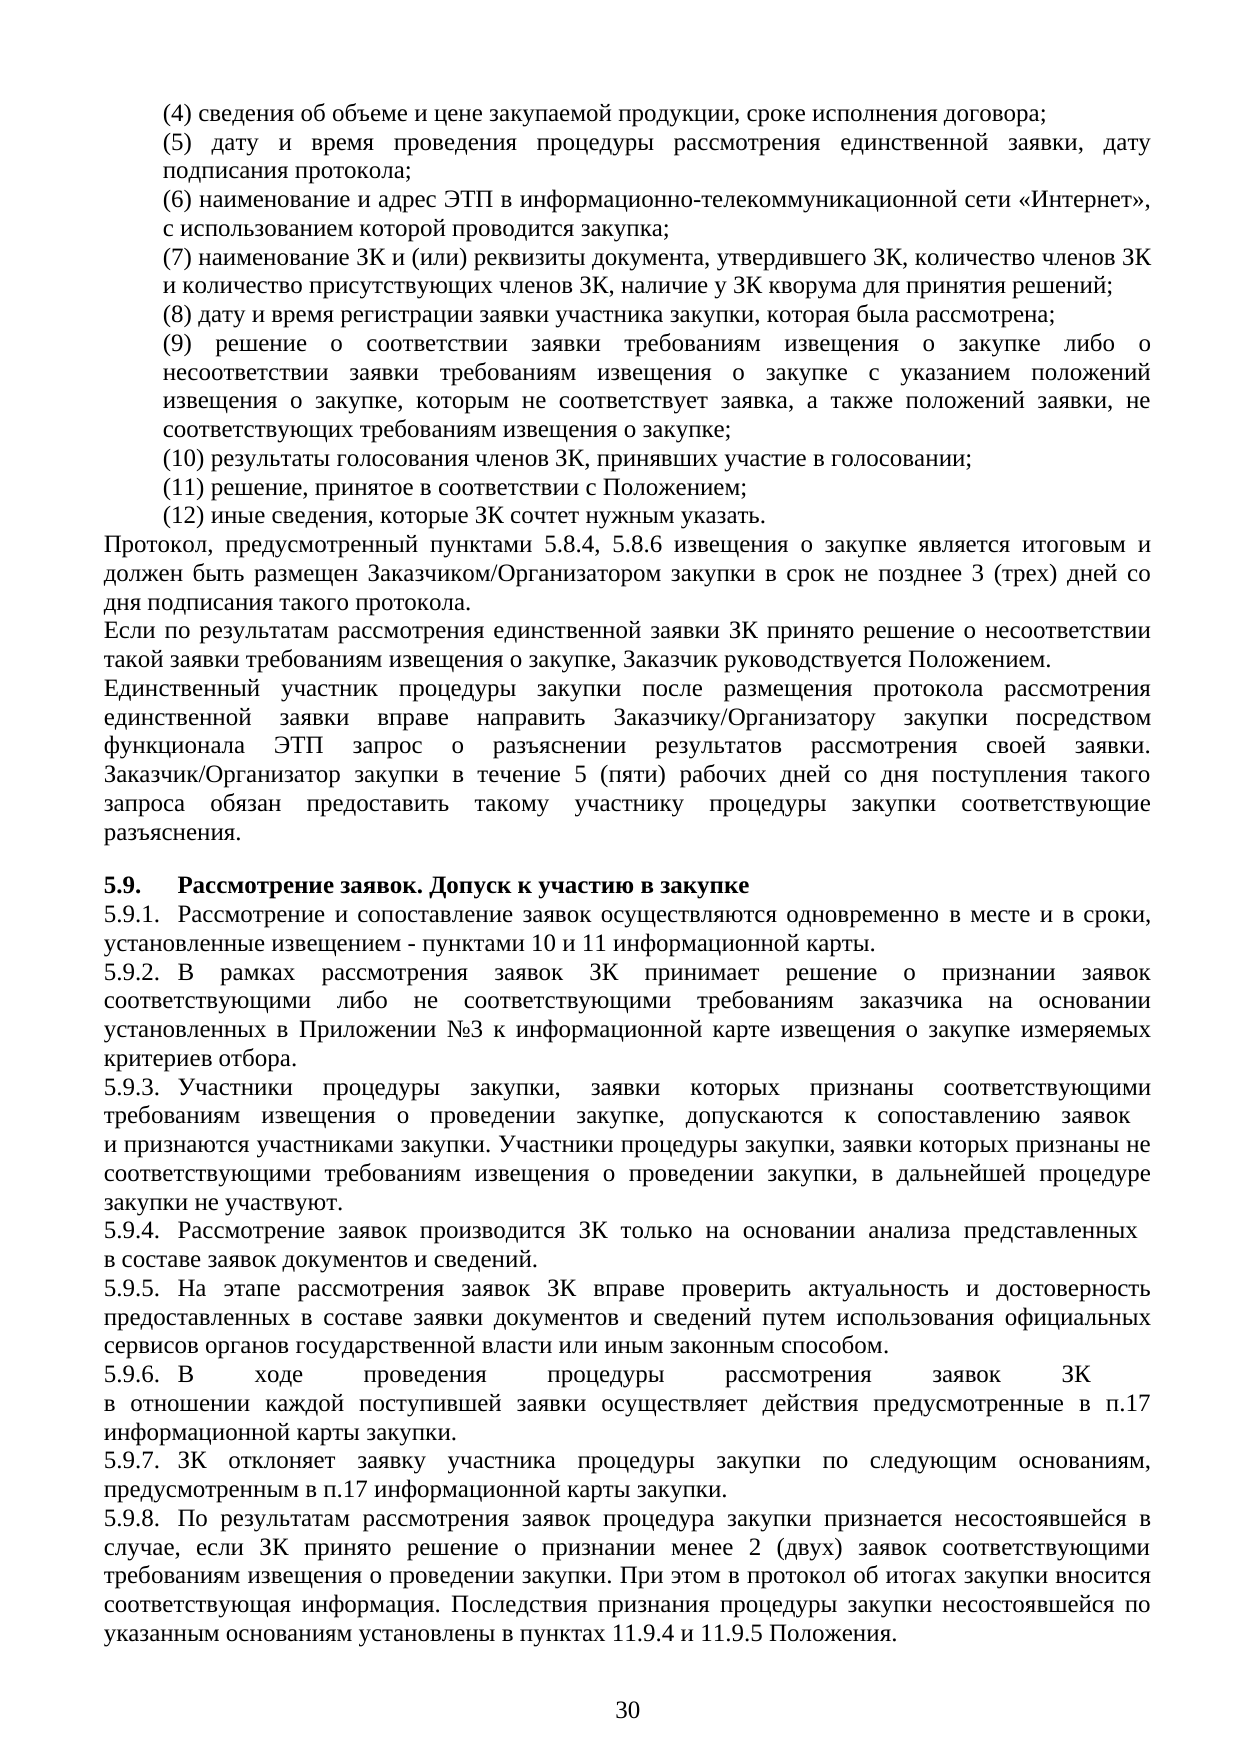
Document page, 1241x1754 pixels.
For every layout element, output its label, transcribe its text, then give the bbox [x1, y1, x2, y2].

text (9) решение о соответствии заявки требованиям извещения о закупке либо о несоответствии заявки требованиям извещения о закупке с указанием положений извещения о закупке, которым не соответствует заявка, а также положений заявки, не соответствующих требованиям извещения о закупке; [163, 328, 1152, 443]
list По результатам рассмотрения заявок процедура закупки признается несостоявшейся в случае, если ЗК принято решение о признании менее 2 (двух) заявок соответствующими требованиям извещения о проведении закупки. При этом в протокол об итогах закупки вносится соответствующая информация. Последствия признания процедуры закупки несостоявшейся по указанным основаниям установлены в пунктах 11.9.4 и 11.9.5 Положения. [103, 1503, 1152, 1647]
list ЗК отклоняет заявку участника процедуры закупки по следующим основаниям, предусмотренным в п.17 информационной карты закупки. [103, 1445, 1152, 1503]
text (4) сведения об объеме и цене закупаемой продукции, сроке исполнения договора; [163, 98, 1152, 127]
text Протокол, предусмотренный пунктами 5.8.4, 5.8.6 извещения о закупке является итоговым и должен быть размещен Заказчиком/Организатором закупки в срок не позднее 3 (трех) дней со дня подписания такого протокола. [103, 529, 1152, 615]
text (12) иные сведения, которые ЗК сочтет нужным указать. [163, 500, 1152, 529]
list Рассмотрение заявок. Допуск к участию в закупке [103, 870, 1152, 899]
text Единственный участник процедуры закупки после размещения протокола рассмотрения единственной заявки вправе направить Заказчику/Организатору закупки посредством функционала ЭТП запрос о разъяснении результатов рассмотрения своей заявки. Заказчик/Организатор закупки в течение 5 (пяти) рабочих дней со дня поступления такого запроса обязан предоставить такому участнику процедуры закупки соответствующие разъяснения. [103, 673, 1152, 845]
text (6) наименование и адрес ЭТП в информационно-телекоммуникационной сети «Интернет», с использованием которой проводится закупка; [163, 184, 1152, 242]
list На этапе рассмотрения заявок ЗК вправе проверить актуальность и достоверность предоставленных в составе заявки документов и сведений путем использования официальных сервисов органов государственной власти или иным законным способом. [103, 1273, 1152, 1359]
text (10) результаты голосования членов ЗК, принявших участие в голосовании; [163, 443, 1152, 472]
text (7) наименование ЗК и (или) реквизиты документа, утвердившего ЗК, количество членов ЗК и количество присутствующих членов ЗК, наличие у ЗК кворума для принятия решений; [163, 242, 1152, 299]
list Рассмотрение и сопоставление заявок осуществляются одновременно в месте и в сроки, установленные извещением - пунктами 10 и 11 информационной карты. [103, 899, 1152, 957]
list В рамках рассмотрения заявок ЗК принимает решение о признании заявок соответствующими либо не соответствующими требованиям заказчика на основании установленных в Приложении №3 к информационной карте извещения о закупке измеряемых критериев отбора. [103, 957, 1152, 1072]
text (8) дату и время регистрации заявки участника закупки, которая была рассмотрена; [163, 299, 1152, 328]
text Если по результатам рассмотрения единственной заявки ЗК принято решение о несоответствии такой заявки требованиям извещения о закупке, Заказчик руководствуется Положением. [103, 615, 1152, 673]
list Рассмотрение заявок производится ЗК только на основании анализа представленных в составе заявок документов и сведений. [103, 1215, 1152, 1273]
text (11) решение, принятое в соответствии с Положением; [163, 472, 1152, 500]
list Участники процедуры закупки, заявки которых признаны соответствующими требованиям извещения о проведении закупке, допускаются к сопоставлению заявок и признаются участниками закупки. Участники процедуры закупки, заявки которых признаны не соответствующими требованиям извещения о проведении закупки, в дальнейшей процедуре закупки не участвуют. [103, 1072, 1152, 1215]
text (5) дату и время проведения процедуры рассмотрения единственной заявки, дату подписания протокола; [163, 127, 1152, 184]
list В ходе проведения процедуры рассмотрения заявок ЗК в отношении каждой поступившей заявки осуществляет действия предусмотренные в п.17 информационной карты закупки. [103, 1359, 1152, 1445]
